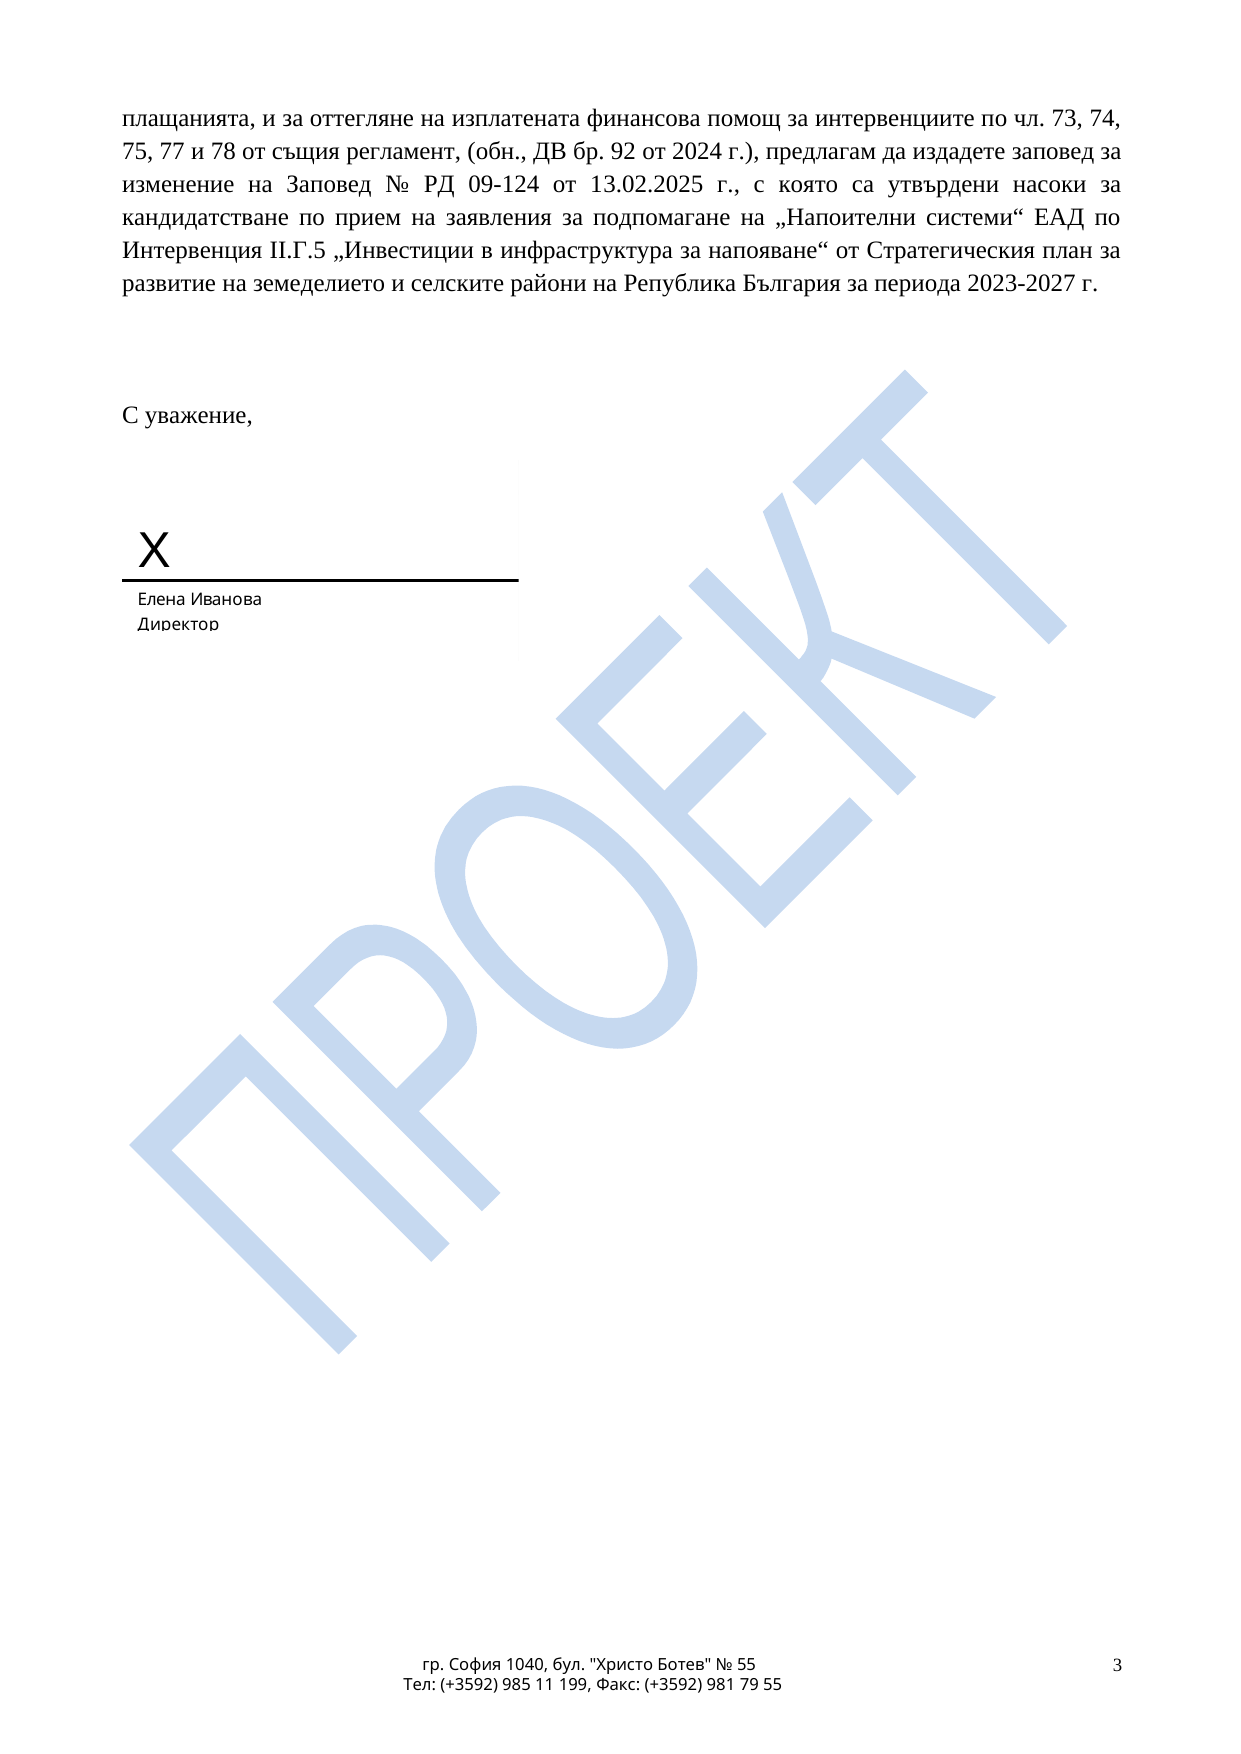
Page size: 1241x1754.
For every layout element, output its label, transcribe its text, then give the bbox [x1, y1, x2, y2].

text С уважение, [122, 401, 1122, 662]
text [122, 103, 1122, 297]
